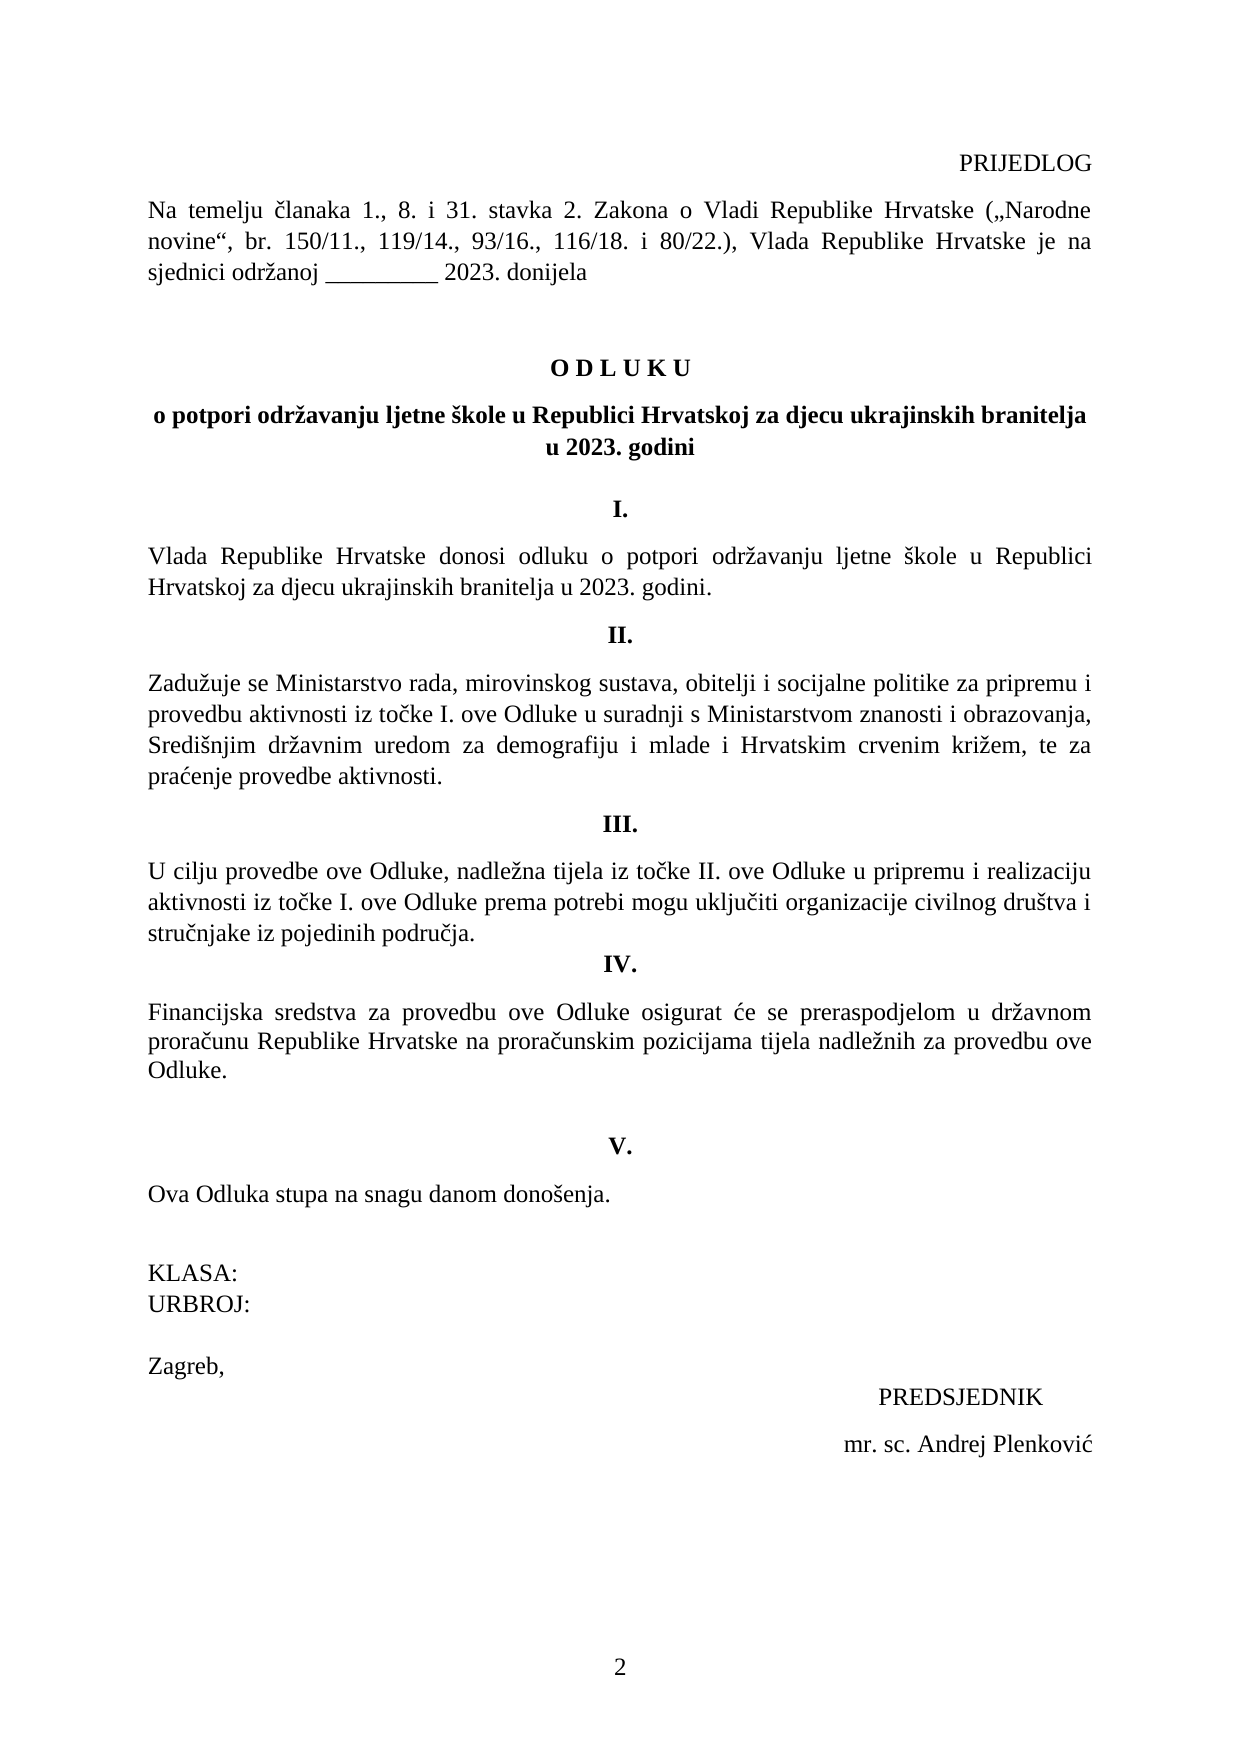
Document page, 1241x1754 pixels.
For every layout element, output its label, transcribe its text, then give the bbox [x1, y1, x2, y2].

text I. [148, 494, 1093, 522]
text PRIJEDLOG [885, 148, 1093, 176]
text Zadužuje se Ministarstvo rada, mirovinskog sustava, obitelji i socijalne politike za pripremu i provedbu aktivnosti iz točke I. ove Odluke u suradnji s Ministarstvom znanosti i obrazovanja, Središnjim državnim uredom za demografiju i mlade i Hrvatskim crvenim križem, te za praćenje provedbe aktivnosti. [148, 668, 1093, 790]
text o potpori održavanju ljetne škole u Republici Hrvatskoj za djecu ukrajinskih branitelja u 2023. godini [148, 401, 1093, 460]
text PREDSJEDNIK [148, 1382, 1093, 1411]
text KLASA: [148, 1258, 1093, 1286]
text V. [148, 1131, 1093, 1160]
text Vlada Republike Hrvatske donosi odluku o potpori održavanju ljetne škole u Republici Hrvatskoj za djecu ukrajinskih branitelja u 2023. godini. [148, 541, 1093, 601]
text U cilju provedbe ove Odluke, nadležna tijela iz točke II. ove Odluke u pripremu i realizaciju aktivnosti iz točke I. ove Odluke prema potrebi mogu uključiti organizacije civilnog društva i stručnjake iz pojedinih područja. [148, 856, 1093, 947]
text URBROJ: [148, 1289, 1093, 1317]
text Na temelju članaka 1., 8. i 31. stavka 2. Zakona o Vladi Republike Hrvatske („Narodne novine“, br. 150/11., 119/14., 93/16., 116/18. i 80/22.), Vlada Republike Hrvatske je na sjednici održanoj _________ 2023. donijela [148, 195, 1093, 286]
text Financijska sredstva za provedbu ove Odluke osigurat će se preraspodjelom u državnom proračunu Republike Hrvatske na proračunskim pozicijama tijela nadležnih za provedbu ove Odluke. [148, 997, 1093, 1083]
text Zagreb, [148, 1351, 1093, 1379]
text II. [148, 620, 1093, 649]
text III. [148, 809, 1093, 837]
text mr. sc. Andrej Plenković [148, 1429, 1093, 1458]
text IV. [148, 949, 1093, 978]
text O D L U K U [148, 353, 1093, 382]
text Ova Odluka stupa na snagu danom donošenja. [148, 1179, 1093, 1208]
